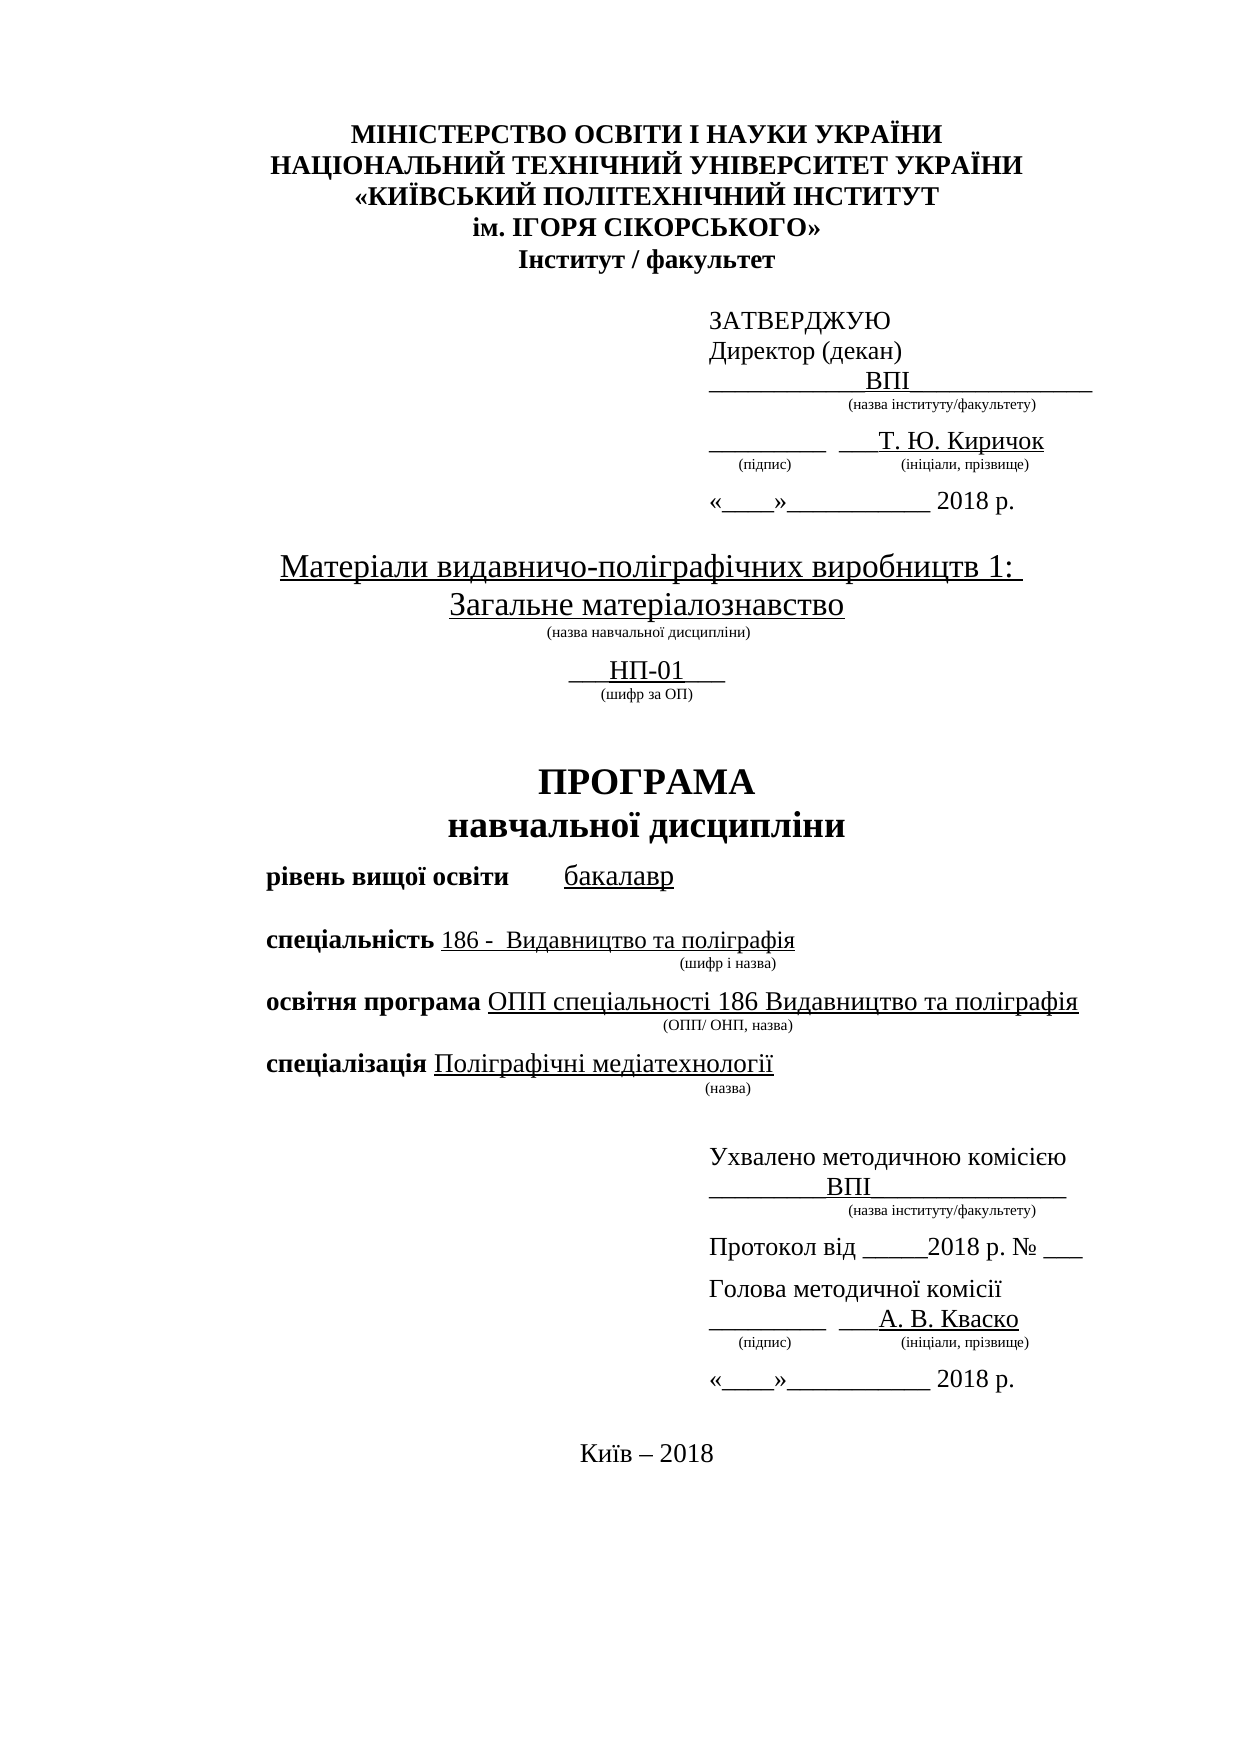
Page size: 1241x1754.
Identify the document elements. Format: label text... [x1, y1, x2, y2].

text (підпис) (ініціали, прізвище) [709, 1333, 1175, 1363]
text (назва інституту/факультету) [709, 1201, 1175, 1231]
text навчальної дисципліни [118, 802, 1175, 846]
text Директор (декан) ____________ВПІ______________ [709, 335, 1175, 395]
text Міністерство освіти і науки України [118, 118, 1175, 149]
text ___НП-01___ [118, 654, 1175, 685]
text рівень вищої освіти бакалавр [118, 858, 1175, 892]
text ім. Ігоря Сікорського» [118, 212, 1175, 243]
text спеціалізація Поліграфічні медіатехнології [118, 1047, 1175, 1078]
text Протокол від _____2018 р. № ___ [709, 1231, 1175, 1261]
text Затверджую [709, 305, 1175, 335]
text Матеріали видавничо-поліграфічних виробництв 1: [118, 546, 1175, 584]
text Інститут / факультет [118, 243, 1175, 274]
text НАЦІОНАЛЬНИЙ ТЕХНІЧНИЙ УНІВЕРСИТЕТ УКРАЇНИ [118, 149, 1175, 180]
text Голова методичної комісії [709, 1273, 1175, 1303]
text «____»___________ 2018 р. [709, 485, 1175, 515]
text Програма [118, 759, 1175, 802]
text (назва інституту/факультету) [709, 395, 1175, 425]
text Загальне матеріалознавство [118, 584, 1175, 623]
text (підпис) (ініціали, прізвище) [709, 455, 1175, 485]
text _________ВПІ_______________ [709, 1171, 1175, 1201]
text «КИЇВСЬКИЙ ПОЛІТЕХНІЧНИЙ ІНСТИТУТ [118, 180, 1175, 212]
text (ОПП/ ОНП, назва) [118, 1016, 1175, 1047]
text (шифр за ОП) [118, 685, 1175, 716]
text освітня програма ОПП спеціальності 186 Видавництво та поліграфія [118, 985, 1175, 1016]
text спеціальність 186 - Видавництво та поліграфія [118, 923, 1175, 954]
text _________ ___Т. Ю. Киричок [709, 425, 1175, 455]
text «____»___________ 2018 р. [709, 1363, 1175, 1393]
text (шифр і назва) [118, 954, 1175, 985]
text (назва) [118, 1078, 1175, 1110]
text _________ ___А. В. Кваско [709, 1303, 1175, 1333]
text (назва навчальної дисципліни) [118, 623, 1175, 654]
text Ухвалено методичною комісією [709, 1141, 1175, 1171]
text Київ – 2018 [118, 1437, 1175, 1468]
